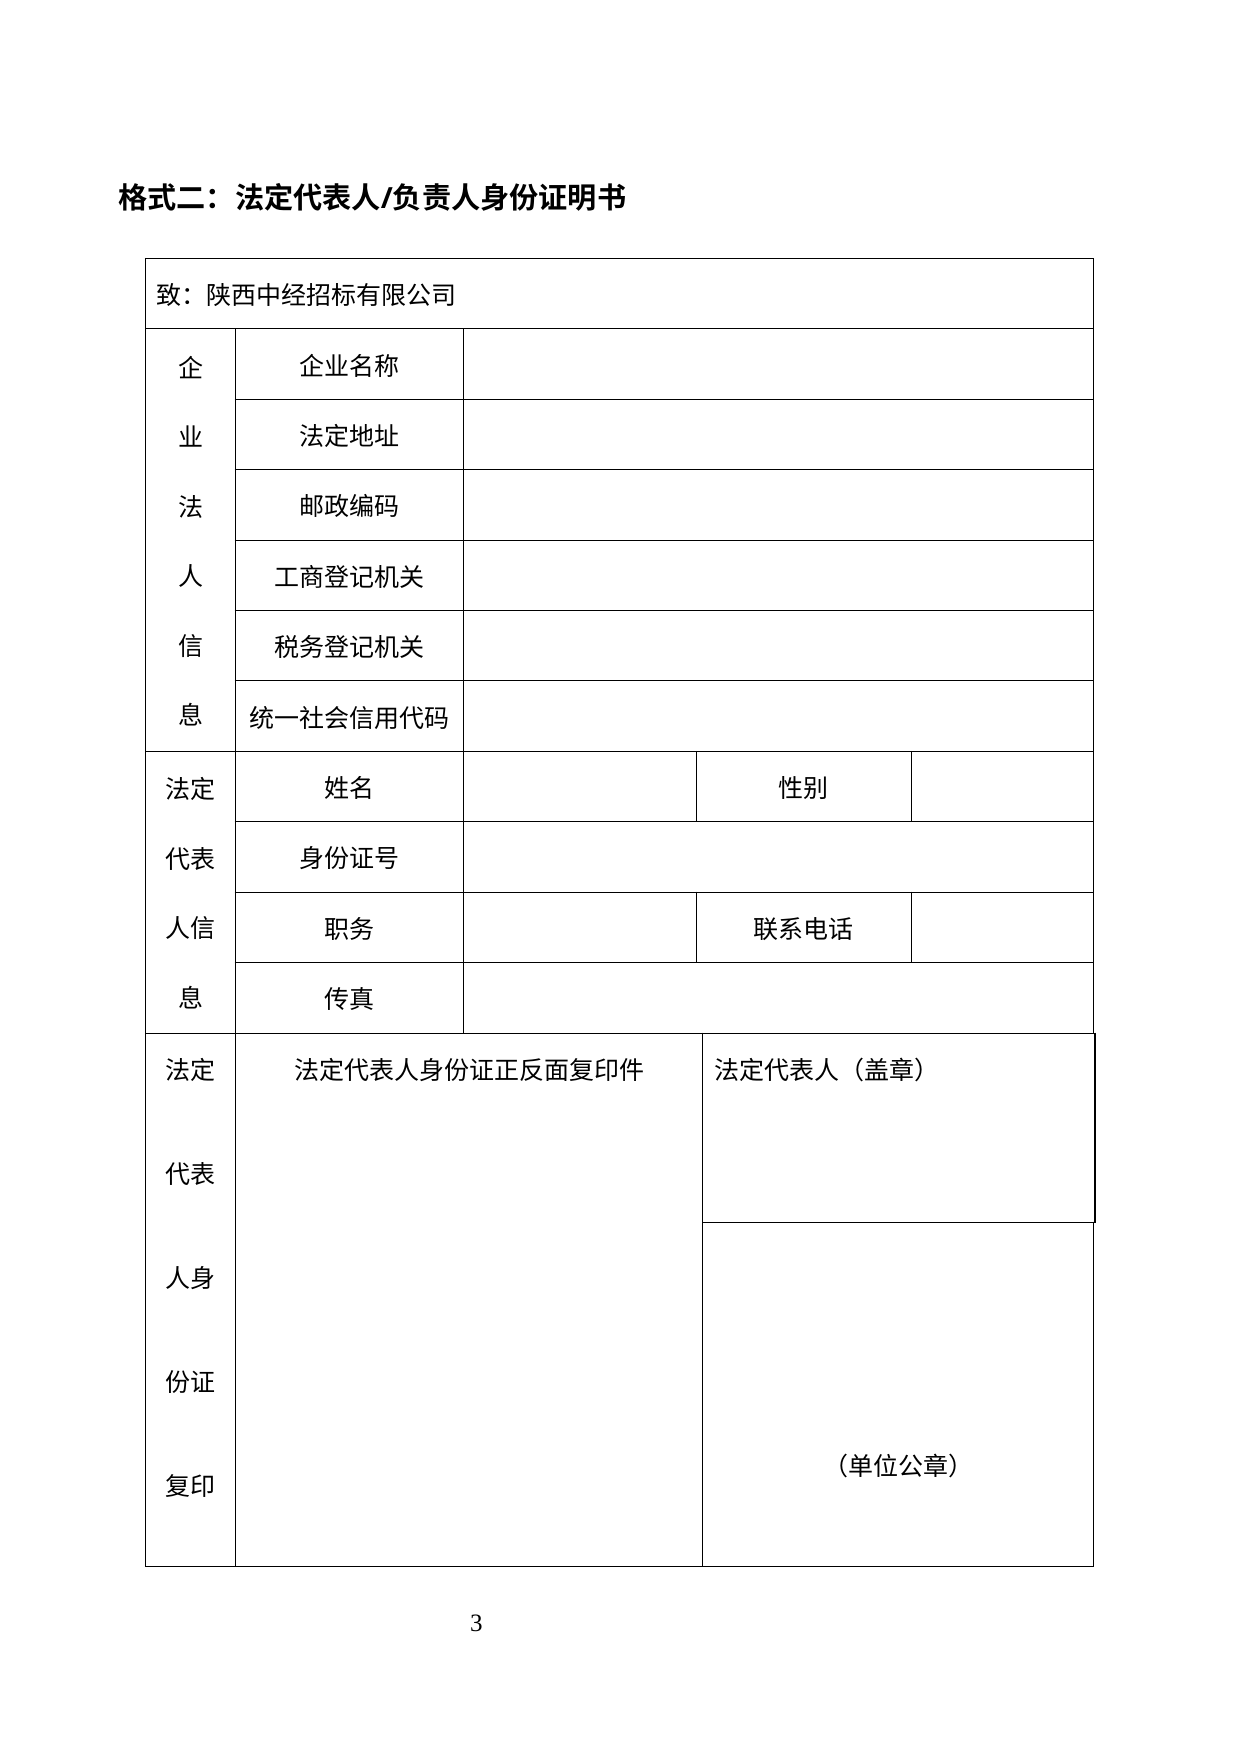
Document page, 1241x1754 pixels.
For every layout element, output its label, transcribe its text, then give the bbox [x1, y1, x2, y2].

table_cell [464, 611, 1093, 680]
table_cell 联系电话 [697, 893, 911, 962]
table_cell 工商登记机关 [236, 541, 463, 610]
table_cell [464, 822, 1093, 892]
table_cell [912, 752, 1093, 821]
table_cell 统一社会信用代码 [236, 681, 463, 751]
table_cell 税务登记机关 [236, 611, 463, 680]
table_cell 姓名 [236, 752, 463, 821]
table_cell 企 业 法 人 信 息 [146, 329, 235, 751]
table_cell 传真 [236, 963, 463, 1032]
table_cell 法定代表人身份证正反面复印件 [236, 1034, 702, 1566]
table_cell [912, 893, 1093, 962]
table_cell 身份证号 [236, 822, 463, 892]
table_cell [464, 329, 1093, 399]
subtitle 格式二：法定代表人/负责人身份证明书 [118, 161, 1122, 231]
table_cell [464, 681, 1093, 751]
table_cell [464, 893, 696, 962]
table_cell 企业名称 [236, 329, 463, 399]
table_cell 性别 [697, 752, 911, 821]
table_cell 法定代表人身份证复印件 [146, 1034, 235, 1566]
table_cell [464, 470, 1093, 539]
table_cell [464, 400, 1093, 469]
table_header 致：陕西中经招标有限公司 [146, 259, 1093, 328]
table_cell 法定地址 [236, 400, 463, 469]
table_cell 职务 [236, 893, 463, 962]
table_cell 邮政编码 [236, 470, 463, 539]
table_cell 法定代表人（盖章） [703, 1034, 1094, 1222]
table_cell （单位公章） [703, 1223, 1093, 1566]
table_cell [464, 963, 1093, 1032]
table_cell [464, 752, 696, 821]
table_cell 法定代表人信息 [146, 752, 235, 1032]
table_cell [464, 541, 1093, 610]
